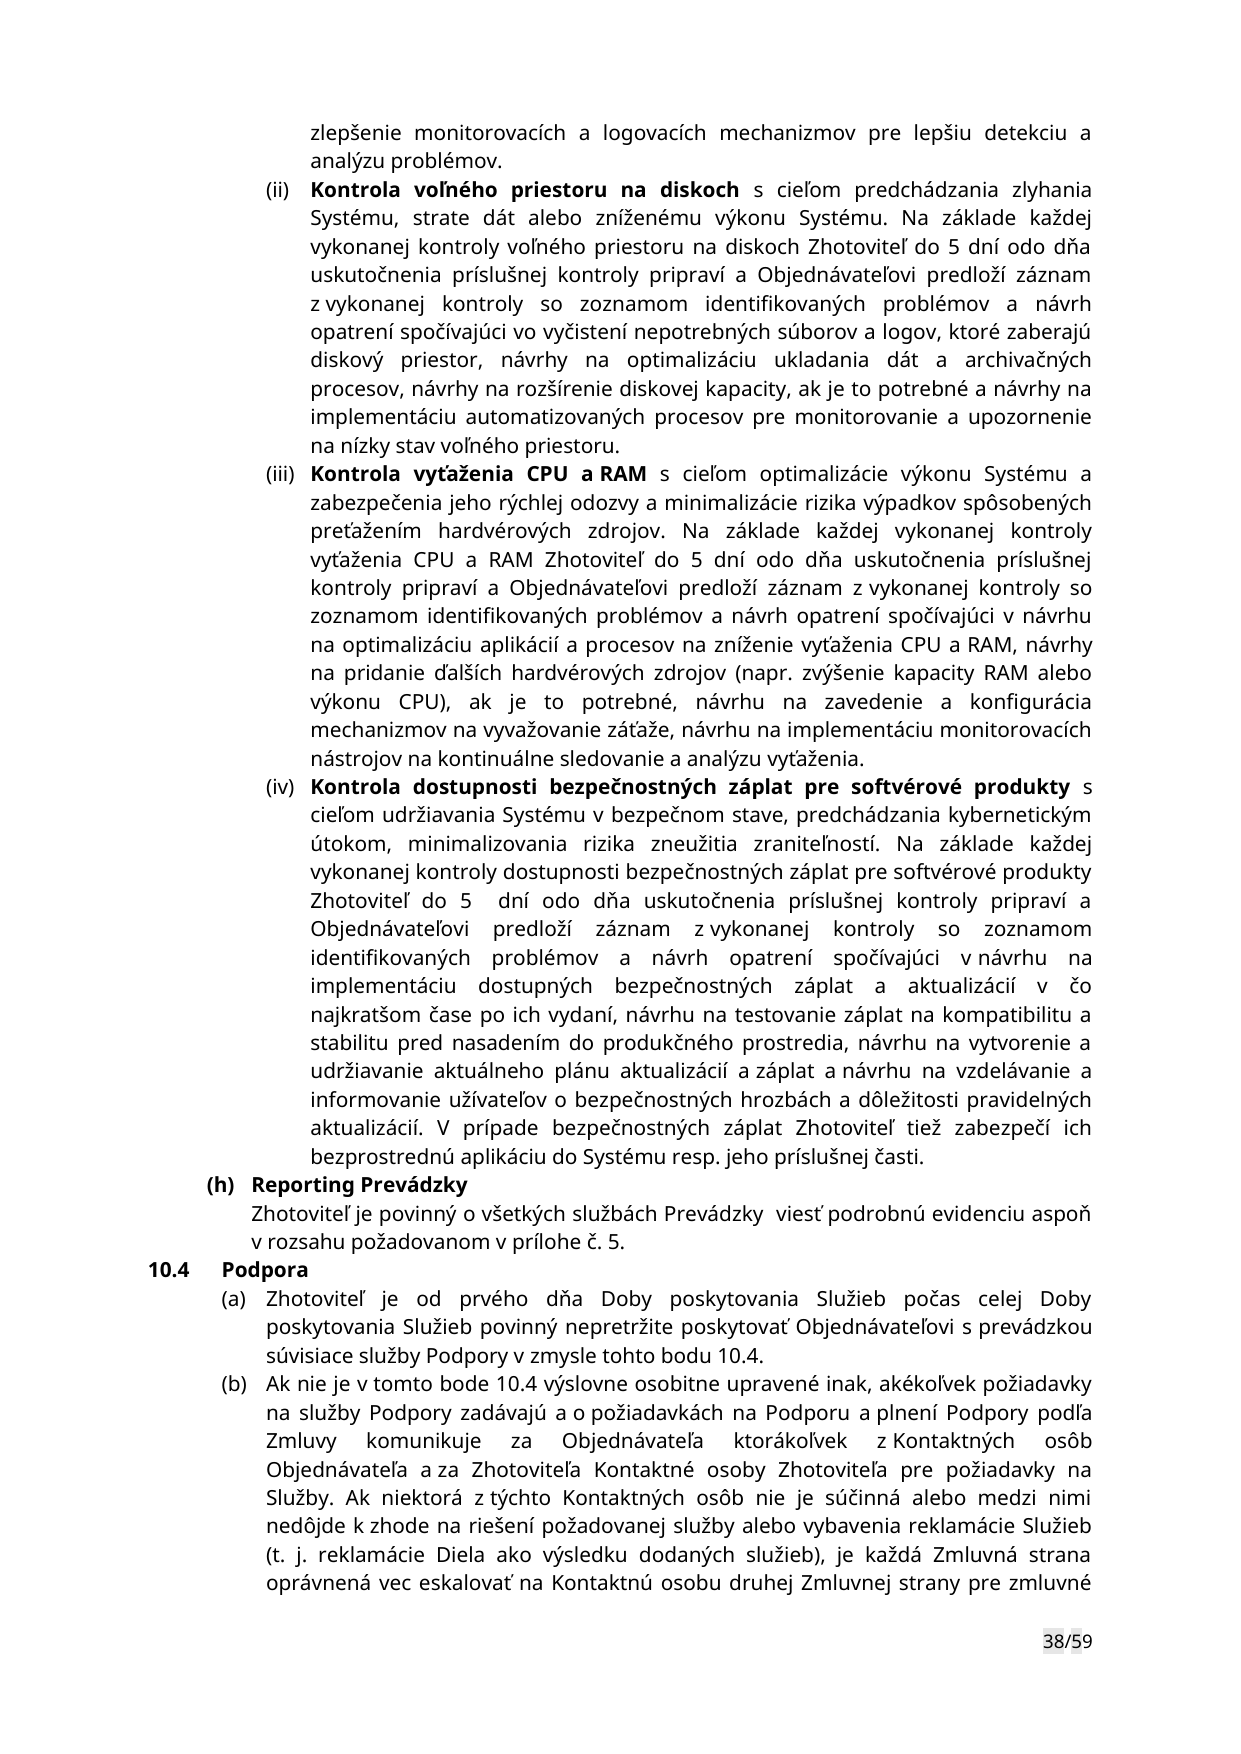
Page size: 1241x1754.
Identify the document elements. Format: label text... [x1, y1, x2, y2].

text (iii) Kontrola vyťaženia CPU a RAM s cieľom optimalizácie výkonu Systému a zabezpečenia jeho rýchlej odozvy a minimalizácie rizika výpadkov spôsobených preťažením hardvérových zdrojov. Na základe každej vykonanej kontroly vyťaženia CPU a RAM Zhotoviteľ do 5 dní odo dňa uskutočnenia príslušnej kontroly pripraví a Objednávateľovi predloží záznam z vykonanej kontroly so zoznamom identifikovaných problémov a návrh opatrení spočívajúci v návrhu na optimalizáciu aplikácií a procesov na zníženie vyťaženia CPU a RAM, návrhy na pridanie ďalších hardvérových zdrojov (napr. zvýšenie kapacity RAM alebo výkonu CPU), ak je to potrebné, návrhu na zavedenie a konfigurácia mechanizmov na vyvažovanie záťaže, návrhu na implementáciu monitorovacích nástrojov na kontinuálne sledovanie a analýzu vyťaženia. [266, 459, 1093, 772]
text 10.4 Podpora [148, 1256, 1093, 1284]
text (ii) Kontrola voľného priestoru na diskoch s cieľom predchádzania zlyhania Systému, strate dát alebo zníženému výkonu Systému. Na základe každej vykonanej kontroly voľného priestoru na diskoch Zhotoviteľ do 5 dní odo dňa uskutočnenia príslušnej kontroly pripraví a Objednávateľovi predloží záznam z vykonanej kontroly so zoznamom identifikovaných problémov a návrh opatrení spočívajúci vo vyčistení nepotrebných súborov a logov, ktoré zaberajú diskový priestor, návrhy na optimalizáciu ukladania dát a archivačných procesov, návrhy na rozšírenie diskovej kapacity, ak je to potrebné a návrhy na implementáciu automatizovaných procesov pre monitorovanie a upozornenie na nízky stav voľného priestoru. [266, 175, 1093, 459]
text (iv) Kontrola dostupnosti bezpečnostných záplat pre softvérové produkty s cieľom udržiavania Systému v bezpečnom stave, predchádzania kybernetickým útokom, minimalizovania rizika zneužitia zraniteľností. Na základe každej vykonanej kontroly dostupnosti bezpečnostných záplat pre softvérové produkty Zhotoviteľ do 5 dní odo dňa uskutočnenia príslušnej kontroly pripraví a Objednávateľovi predloží záznam z vykonanej kontroly so zoznamom identifikovaných problémov a návrh opatrení spočívajúci v návrhu na implementáciu dostupných bezpečnostných záplat a aktualizácií v čo najkratšom čase po ich vydaní, návrhu na testovanie záplat na kompatibilitu a stabilitu pred nasadením do produkčného prostredia, návrhu na vytvorenie a udržiavanie aktuálneho plánu aktualizácií a záplat a návrhu na vzdelávanie a informovanie užívateľov o bezpečnostných hrozbách a dôležitosti pravidelných aktualizácií. V prípade bezpečnostných záplat Zhotoviteľ tiež zabezpečí ich bezprostrednú aplikáciu do Systému resp. jeho príslušnej časti. [266, 772, 1093, 1170]
text (a) Zhotoviteľ je od prvého dňa Doby poskytovania Služieb počas celej Doby poskytovania Služieb povinný nepretržite poskytovať Objednávateľovi s prevádzkou súvisiace služby Podpory v zmysle tohto bodu 10.4. [221, 1284, 1093, 1369]
text Zhotoviteľ je povinný o všetkých službách Prevádzky viesť podrobnú evidenciu aspoň v rozsahu požadovanom v prílohe č. 5. [251, 1199, 1093, 1256]
text (h) Reporting Prevádzky [207, 1170, 1093, 1199]
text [221, 1369, 1093, 1597]
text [266, 118, 1093, 175]
